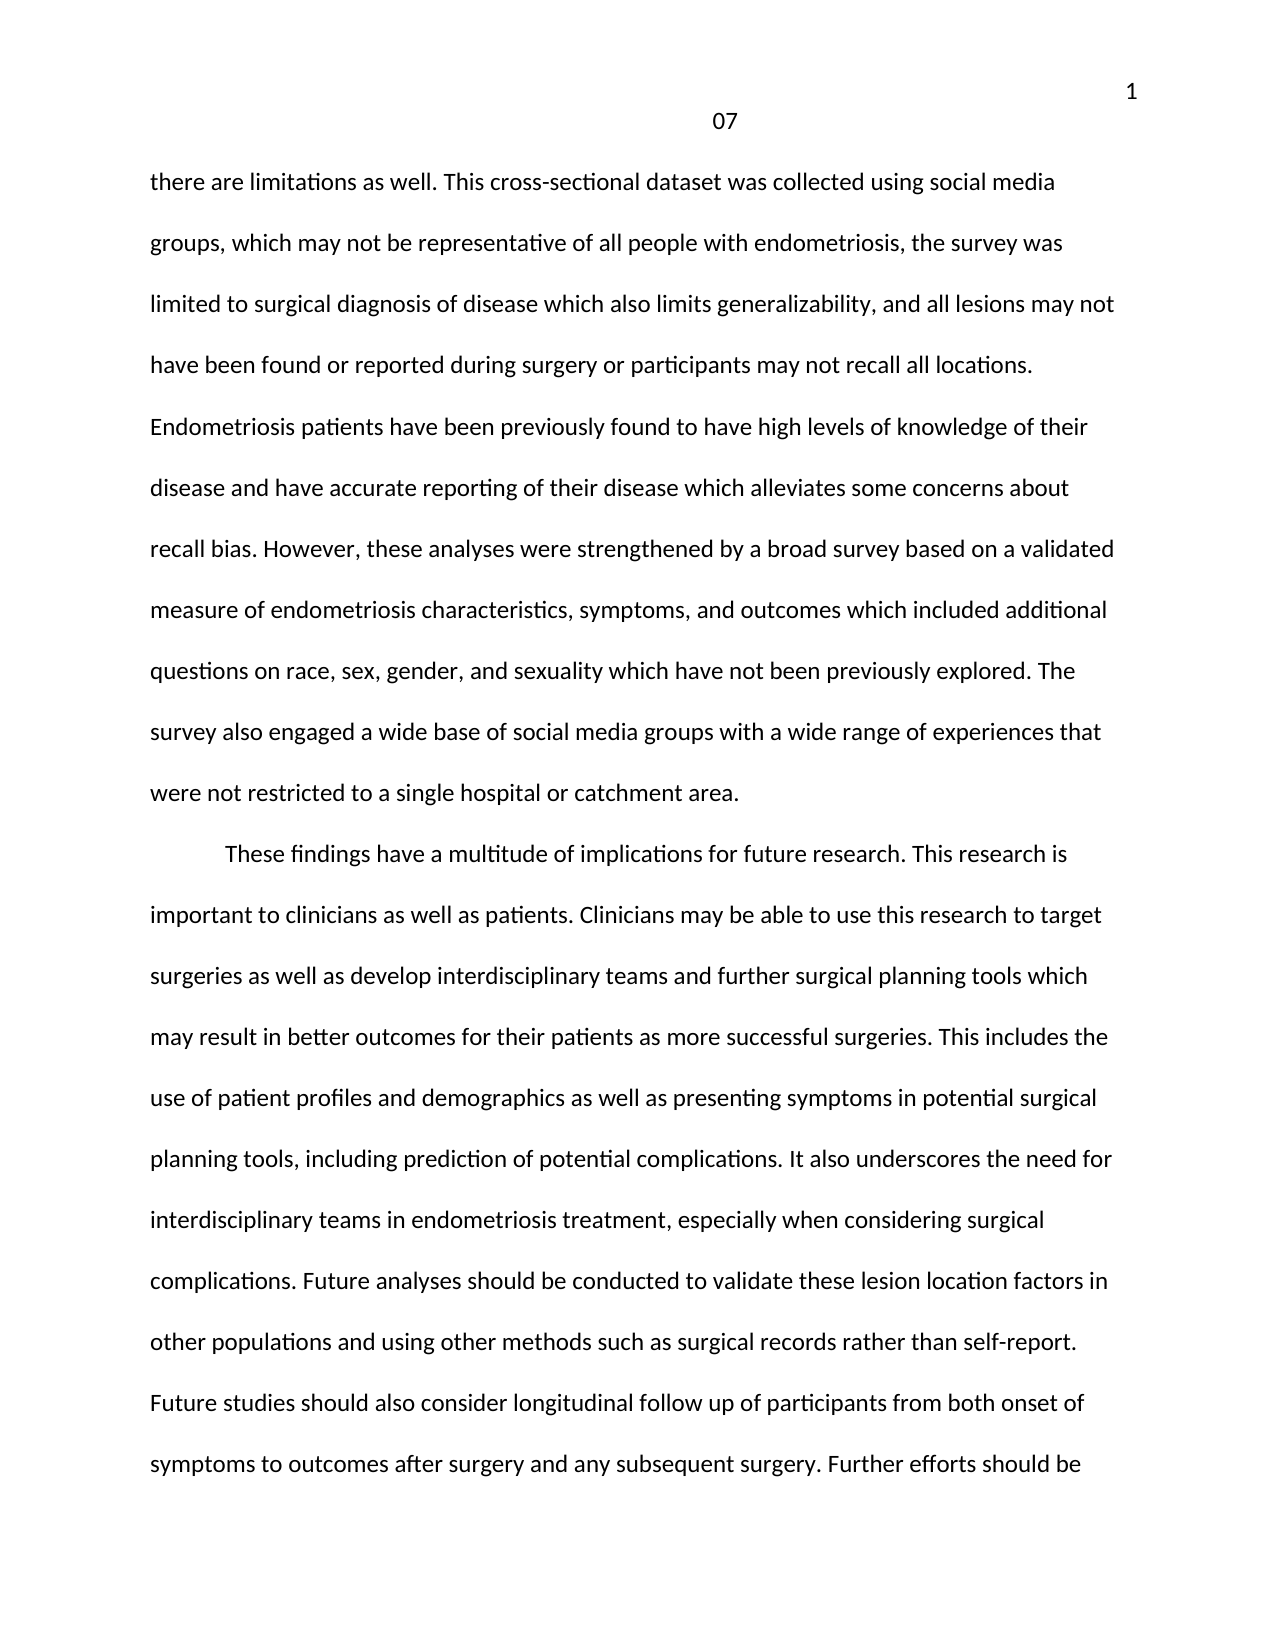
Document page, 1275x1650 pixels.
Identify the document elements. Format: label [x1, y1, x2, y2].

text [150, 838, 1125, 1479]
text [150, 167, 1125, 807]
